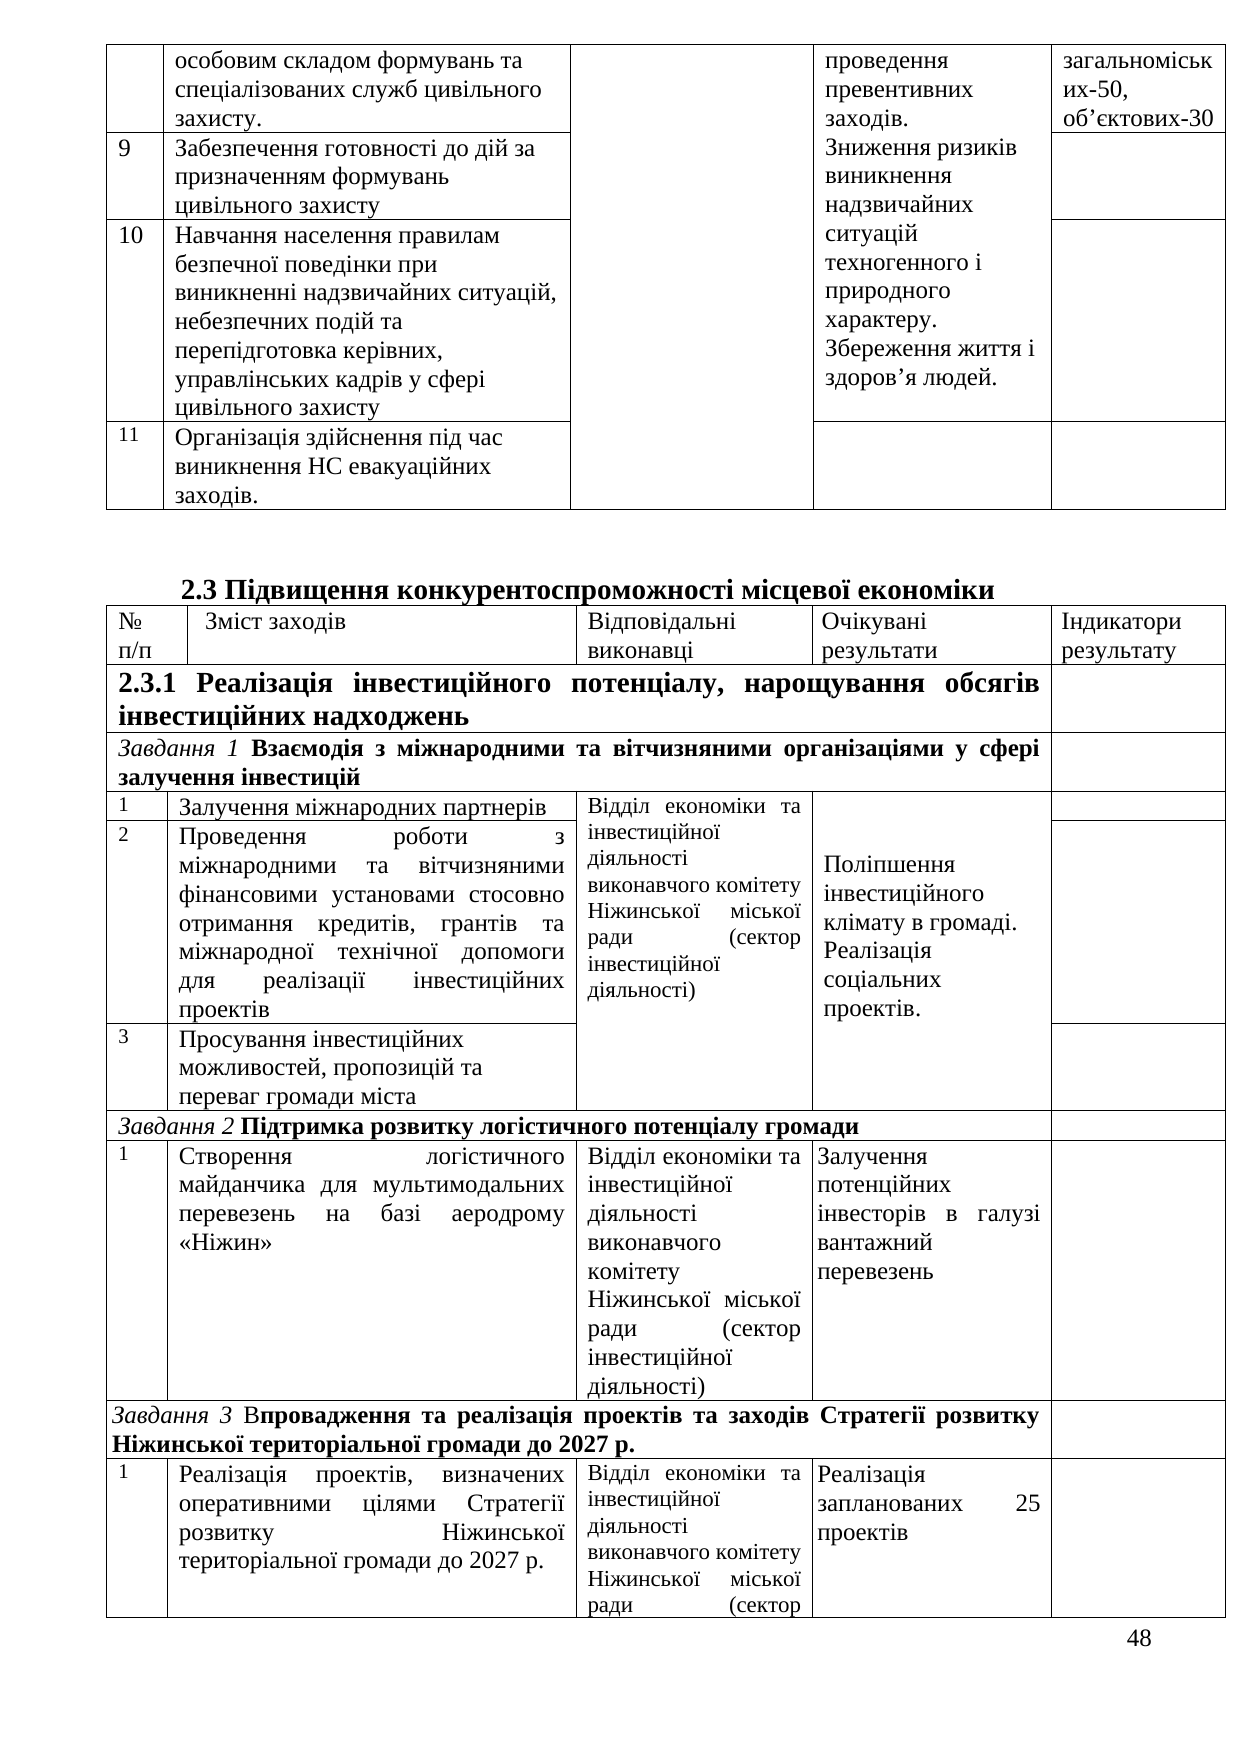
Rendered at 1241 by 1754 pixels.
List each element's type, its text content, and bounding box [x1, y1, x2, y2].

table_cell [1052, 1141, 1225, 1399]
table_cell [1052, 792, 1225, 820]
table_cell Організація здійснення під час виникнення НС евакуаційних заходів. [164, 422, 570, 508]
table_header Індикатори результату [1052, 606, 1225, 664]
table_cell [813, 1459, 1051, 1617]
table_cell 1 [107, 1141, 167, 1399]
table_cell 1 [107, 792, 167, 820]
table_cell 3 [107, 1024, 167, 1110]
table_cell Завдання 1 Взаємодія з міжнародними та вітчизняними організаціями у сфері залучення інвестицій [107, 733, 1051, 791]
table_cell 2.3.1 Реалізація інвестиційного потенціалу, нарощування обсягів інвестиційних надходжень [107, 665, 1051, 732]
table_header Відповідальні виконавці [577, 606, 812, 664]
table_cell Створення логістичного майданчика для мультимодальних перевезень на базі аеродрому «Ніжин» [168, 1141, 576, 1399]
table_cell [1052, 821, 1225, 1023]
table_cell 2 [107, 821, 167, 1023]
table_header Зміст заходів [188, 606, 576, 664]
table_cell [168, 1459, 576, 1617]
table_cell [1052, 1111, 1225, 1140]
table_header Очікувані результати [813, 606, 1051, 664]
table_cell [1052, 45, 1225, 132]
table_cell [1052, 1459, 1225, 1617]
table_cell Просування інвестиційних можливостей, пропозицій та переваг громади міста [168, 1024, 576, 1110]
table_cell [1052, 1024, 1225, 1110]
table_cell 9 [107, 133, 163, 219]
table_cell [1052, 422, 1225, 508]
table_cell [1052, 665, 1225, 732]
table_cell Навчання населення правилам безпечної поведінки при виникненні надзвичайних ситуацій, небезпечних подій та перепідготовка керівних, управлінських кадрів у сфері цивільного захисту [164, 220, 570, 421]
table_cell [164, 45, 570, 132]
table_cell [1052, 220, 1225, 421]
table_cell Відділ економіки та інвестиційної діяльності виконавчого комітету Ніжинської міської ради (сектор інвестиційної діяльності) [577, 1141, 812, 1399]
table_cell [814, 422, 1051, 508]
table_cell Завдання 2 Підтримка розвитку логістичного потенціалу громади [107, 1111, 1051, 1140]
table_cell [1052, 133, 1225, 219]
table_cell Поліпшення інвестиційного клімату в громаді. Реалізація соціальних проектів. [813, 792, 1051, 1110]
table_cell Відділ економіки та інвестиційної діяльності виконавчого комітету Ніжинської міської ради (сектор інвестиційної діяльності) [577, 792, 812, 1110]
table_cell Забезпечення готовності до дій за призначенням формувань цивільного захисту [164, 133, 570, 219]
table_cell 10 [107, 220, 163, 421]
table_cell [1052, 733, 1225, 791]
table_header № п/п [107, 606, 187, 664]
table_cell 11 [107, 422, 163, 508]
table_cell Залучення міжнародних партнерів [168, 792, 576, 820]
table_cell 8 [107, 45, 163, 132]
table_cell Залучення потенційних інвесторів в галузі вантажний перевезень [813, 1141, 1051, 1399]
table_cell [577, 1459, 812, 1617]
table_cell 1 [107, 1459, 167, 1617]
table_cell [1052, 1401, 1225, 1458]
table_cell Проведення роботи з міжнародними та вітчизняними фінансовими установами стосовно отримання кредитів, грантів та міжнародної технічної допомоги для реалізації інвестиційних проектів [168, 821, 576, 1023]
table_cell Завдання 3 Впровадження та реалізація проектів та заходів Стратегії розвитку Ніжинської територіальної громади до 2027 р. [107, 1401, 1051, 1458]
text 2.3 Підвищення конкурентоспроможності місцевої економіки [118, 572, 1152, 605]
